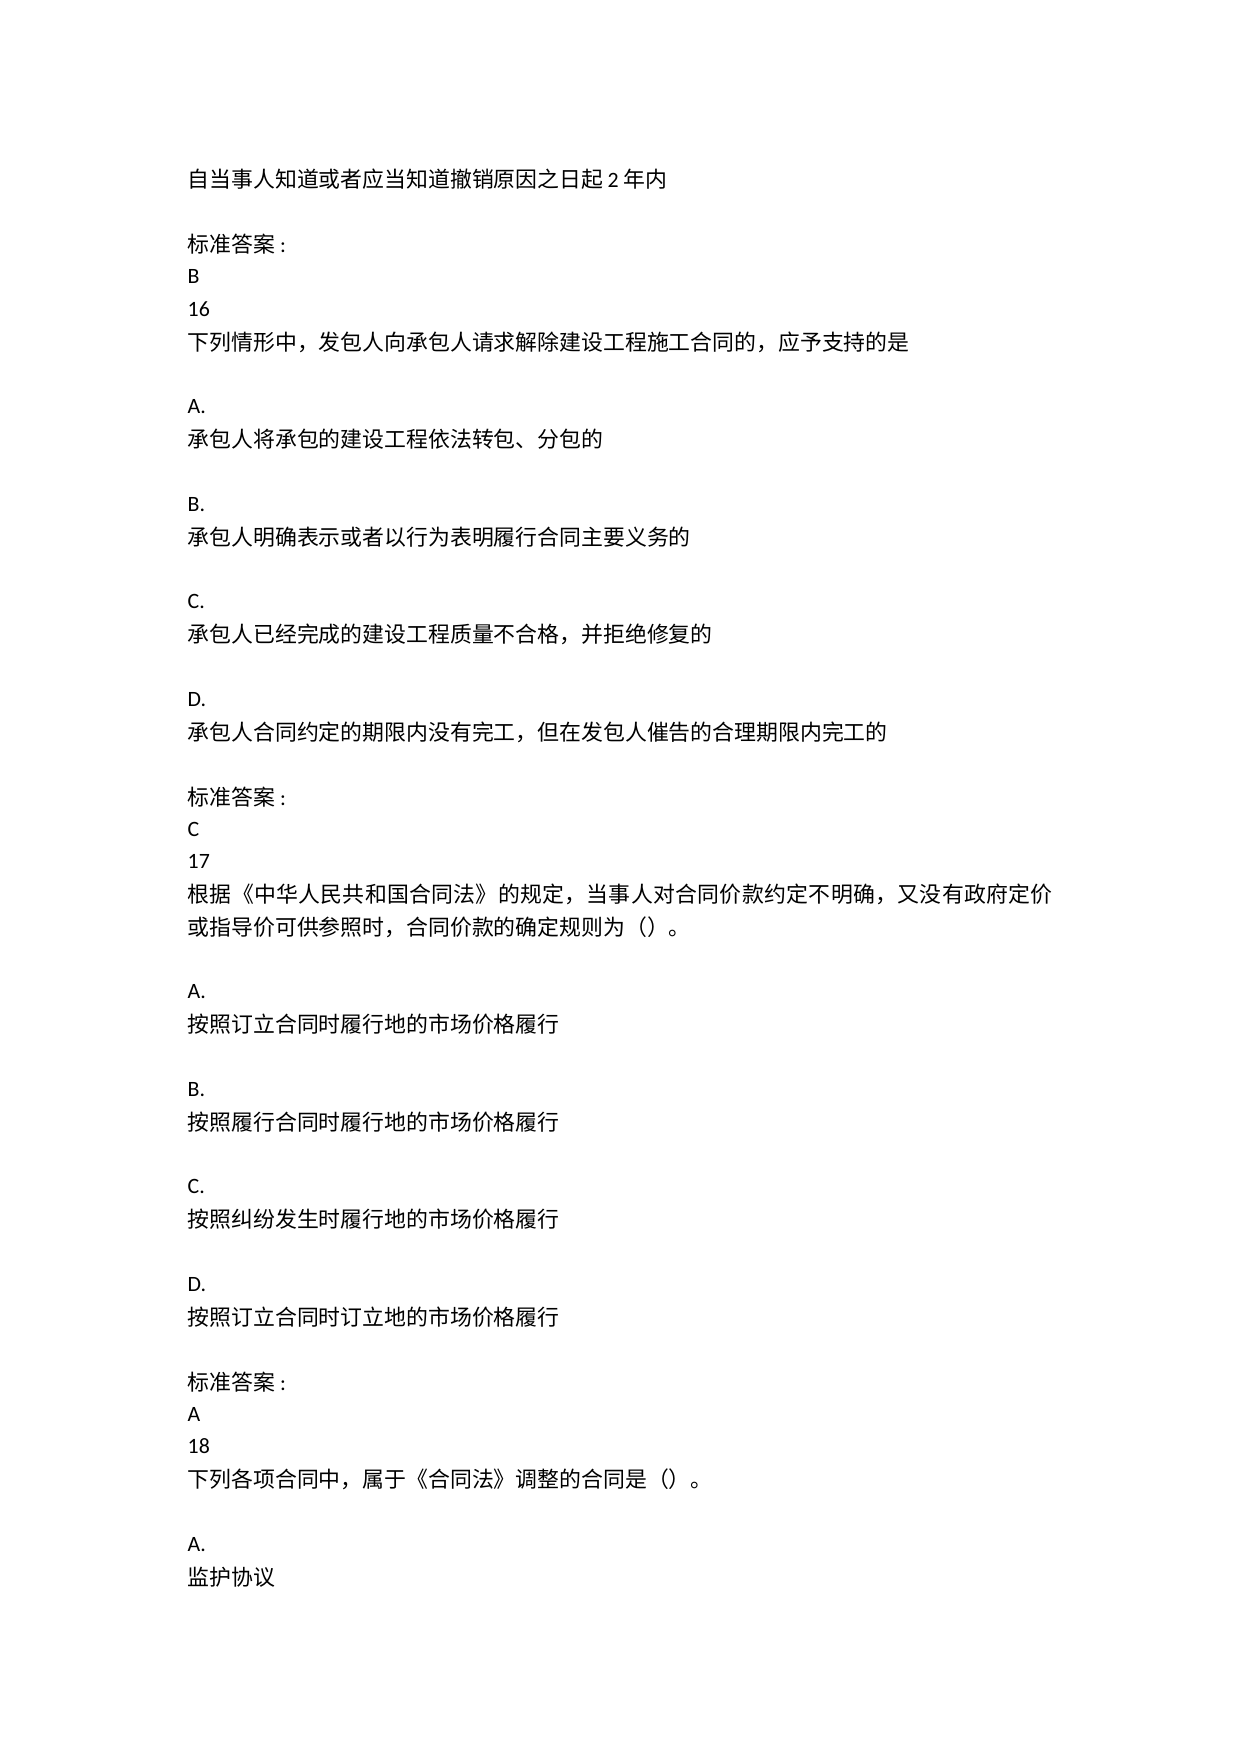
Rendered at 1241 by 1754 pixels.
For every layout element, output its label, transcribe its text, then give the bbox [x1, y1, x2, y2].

text D. [187, 682, 1053, 714]
text 按照订立合同时履行地的市场价格履行 [187, 1007, 1053, 1039]
text 按照履行合同时履行地的市场价格履行 [187, 1104, 1053, 1137]
text 标准答案 : [187, 1364, 1053, 1397]
text A. [187, 1527, 1053, 1559]
text 下列情形中，发包人向承包人请求解除建设工程施工合同的，应予支持的是 [187, 324, 1053, 357]
text B. [187, 487, 1053, 519]
text 标准答案 : [187, 227, 1053, 259]
text B. [187, 1072, 1053, 1104]
text A. [187, 974, 1053, 1007]
text D. [187, 1267, 1053, 1299]
text B [187, 259, 1053, 292]
text C [187, 812, 1053, 844]
text 监护协议 [187, 1559, 1053, 1592]
text 自当事人知道或者应当知道撤销原因之日起2年内 [187, 162, 1053, 194]
text 按照纠纷发生时履行地的市场价格履行 [187, 1202, 1053, 1234]
text 18 [187, 1429, 1053, 1462]
text C. [187, 584, 1053, 617]
text 按照订立合同时订立地的市场价格履行 [187, 1299, 1053, 1332]
text 16 [187, 292, 1053, 324]
text A. [187, 389, 1053, 422]
text 根据《中华人民共和国合同法》的规定，当事人对合同价款约定不明确，又没有政府定价或指导价可供参照时，合同价款的确定规则为（）。 [187, 877, 1053, 942]
text 标准答案 : [187, 779, 1053, 812]
text 17 [187, 844, 1053, 877]
text A [187, 1397, 1053, 1429]
text 承包人将承包的建设工程依法转包、分包的 [187, 422, 1053, 454]
text 承包人已经完成的建设工程质量不合格，并拒绝修复的 [187, 617, 1053, 649]
text 下列各项合同中，属于《合同法》调整的合同是（）。 [187, 1462, 1053, 1494]
text C. [187, 1169, 1053, 1202]
text 承包人合同约定的期限内没有完工，但在发包人催告的合理期限内完工的 [187, 714, 1053, 747]
text 承包人明确表示或者以行为表明履行合同主要义务的 [187, 519, 1053, 552]
